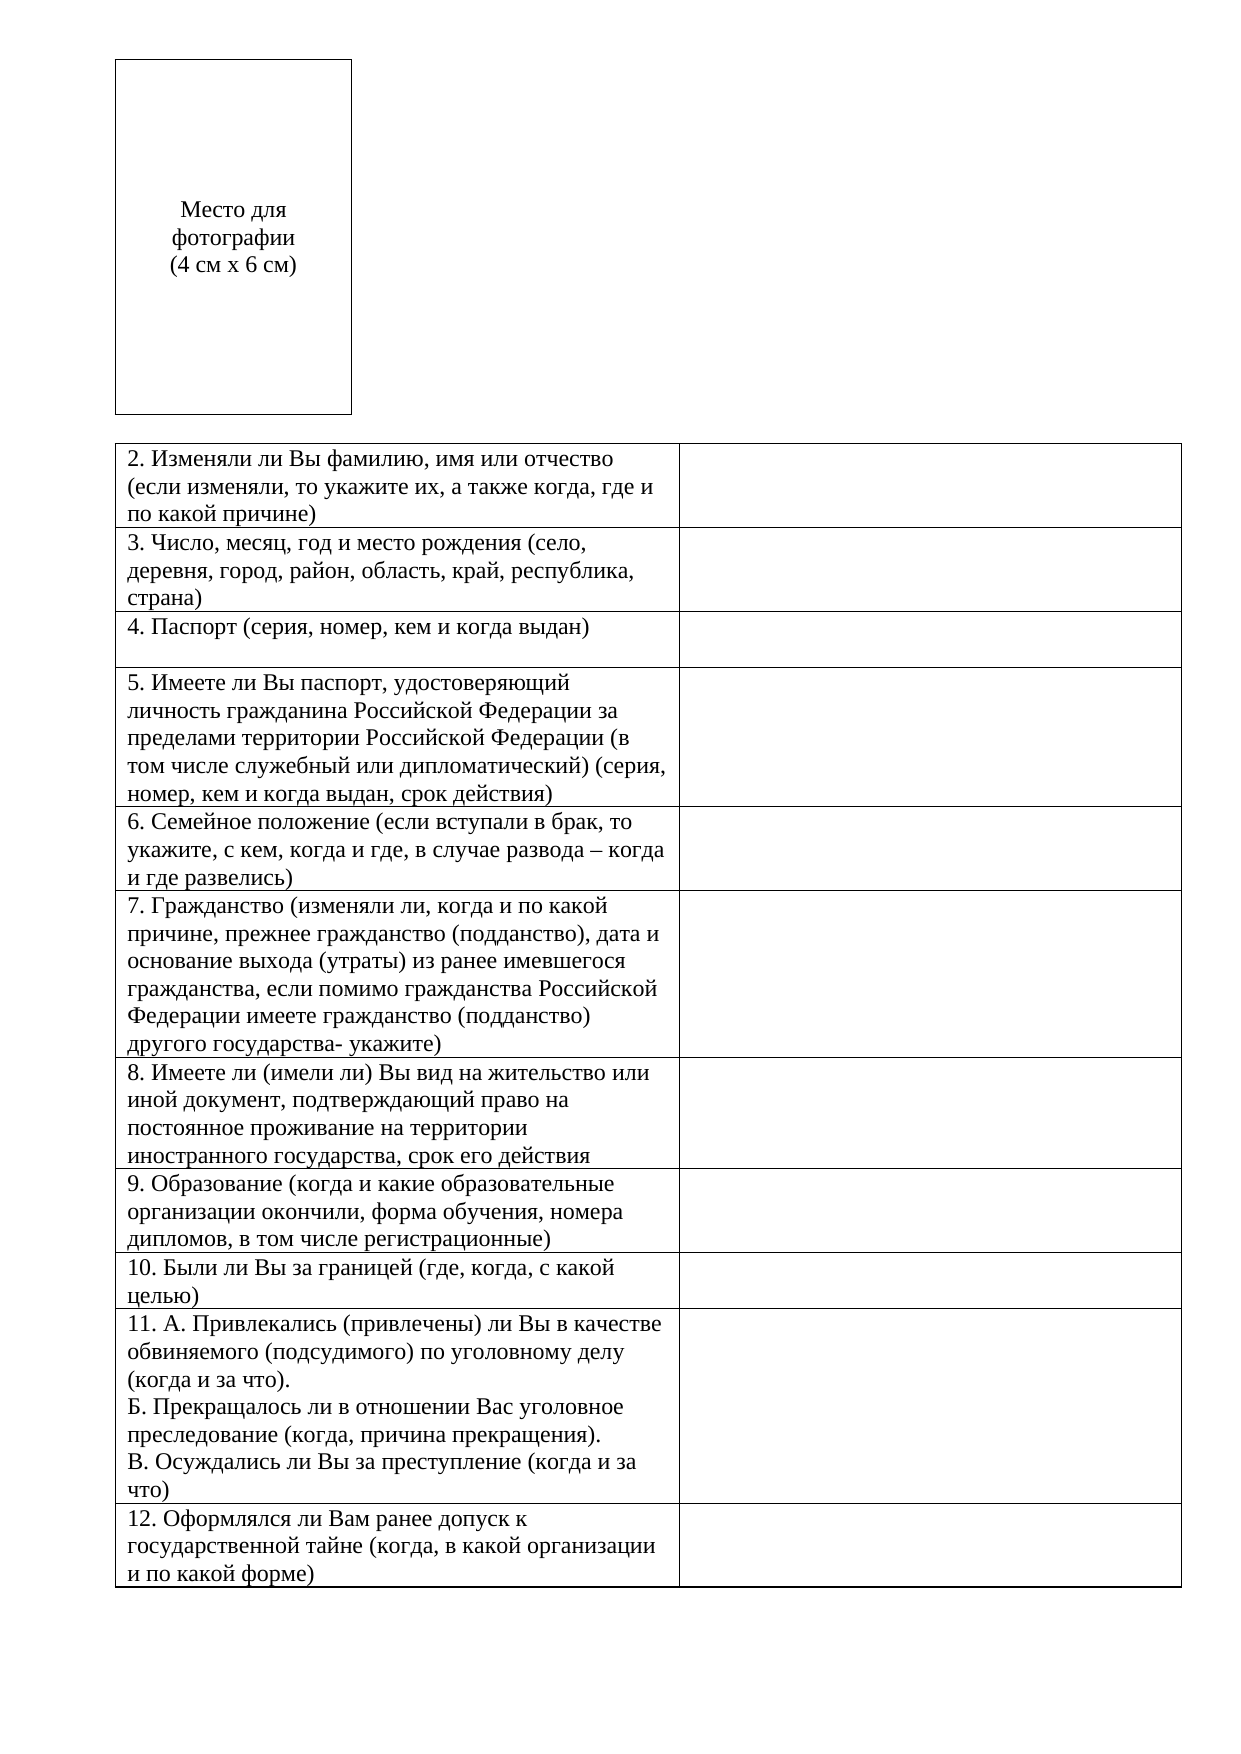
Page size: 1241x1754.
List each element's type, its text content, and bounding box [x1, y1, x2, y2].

table_cell [680, 807, 1181, 890]
table_cell [680, 668, 1181, 806]
table_cell 4. Паспорт (серия, номер, кем и когда выдан) [116, 612, 679, 667]
table_cell [680, 1058, 1181, 1168]
table_cell [680, 612, 1181, 667]
table_header [680, 444, 1181, 527]
table_cell [680, 1309, 1181, 1503]
table_header 2. Изменяли ли Вы фамилию, имя или отчество (если изменяли, то укажите их, а также когда, где и по какой причине) [116, 444, 679, 527]
table_cell 9. Образование (когда и какие образовательные организации окончили, форма обучения, номера дипломов, в том числе регистрационные) [116, 1169, 679, 1252]
table_cell [680, 1253, 1181, 1308]
table_cell [680, 1504, 1181, 1586]
table_cell 7. Гражданство (изменяли ли, когда и по какой причине, прежнее гражданство (подданство), дата и основание выхода (утраты) из ранее имевшегося гражданства, если помимо гражданства Российской Федерации имеете гражданство (подданство) другого государства- укажите) [116, 891, 679, 1057]
table_cell 10. Были ли Вы за границей (где, когда, с какой целью) [116, 1253, 679, 1308]
table_cell 12. Оформлялся ли Вам ранее допуск к государственной тайне (когда, в какой организации и по какой форме) [116, 1504, 679, 1586]
table_cell [680, 1169, 1181, 1252]
table_cell [680, 528, 1181, 611]
table_cell 6. Семейное положение (если вступали в брак, то укажите, с кем, когда и где, в случае развода – когда и где развелись) [116, 807, 679, 890]
table_header Место для фотографии (4 см х 6 см) [116, 60, 351, 413]
table_cell 5. Имеете ли Вы паспорт, удостоверяющий личность гражданина Российской Федерации за пределами территории Российской Федерации (в том числе служебный или дипломатический) (серия, номер, кем и когда выдан, срок действия) [116, 668, 679, 806]
table_cell 3. Число, месяц, год и место рождения (село, деревня, город, район, область, край, республика, страна) [116, 528, 679, 611]
table_cell 11. А. Привлекались (привлечены) ли Вы в качестве обвиняемого (подсудимого) по уголовному делу (когда и за что). Б. Прекращалось ли в отношении Вас уголовное преследование (когда, причина прекращения). В. Осуждались ли Вы за преступление (когда и за что) [116, 1309, 679, 1503]
table_cell [680, 891, 1181, 1057]
table_cell 8. Имеете ли (имели ли) Вы вид на жительство или иной документ, подтверждающий право на постоянное проживание на территории иностранного государства, срок его действия [116, 1058, 679, 1168]
